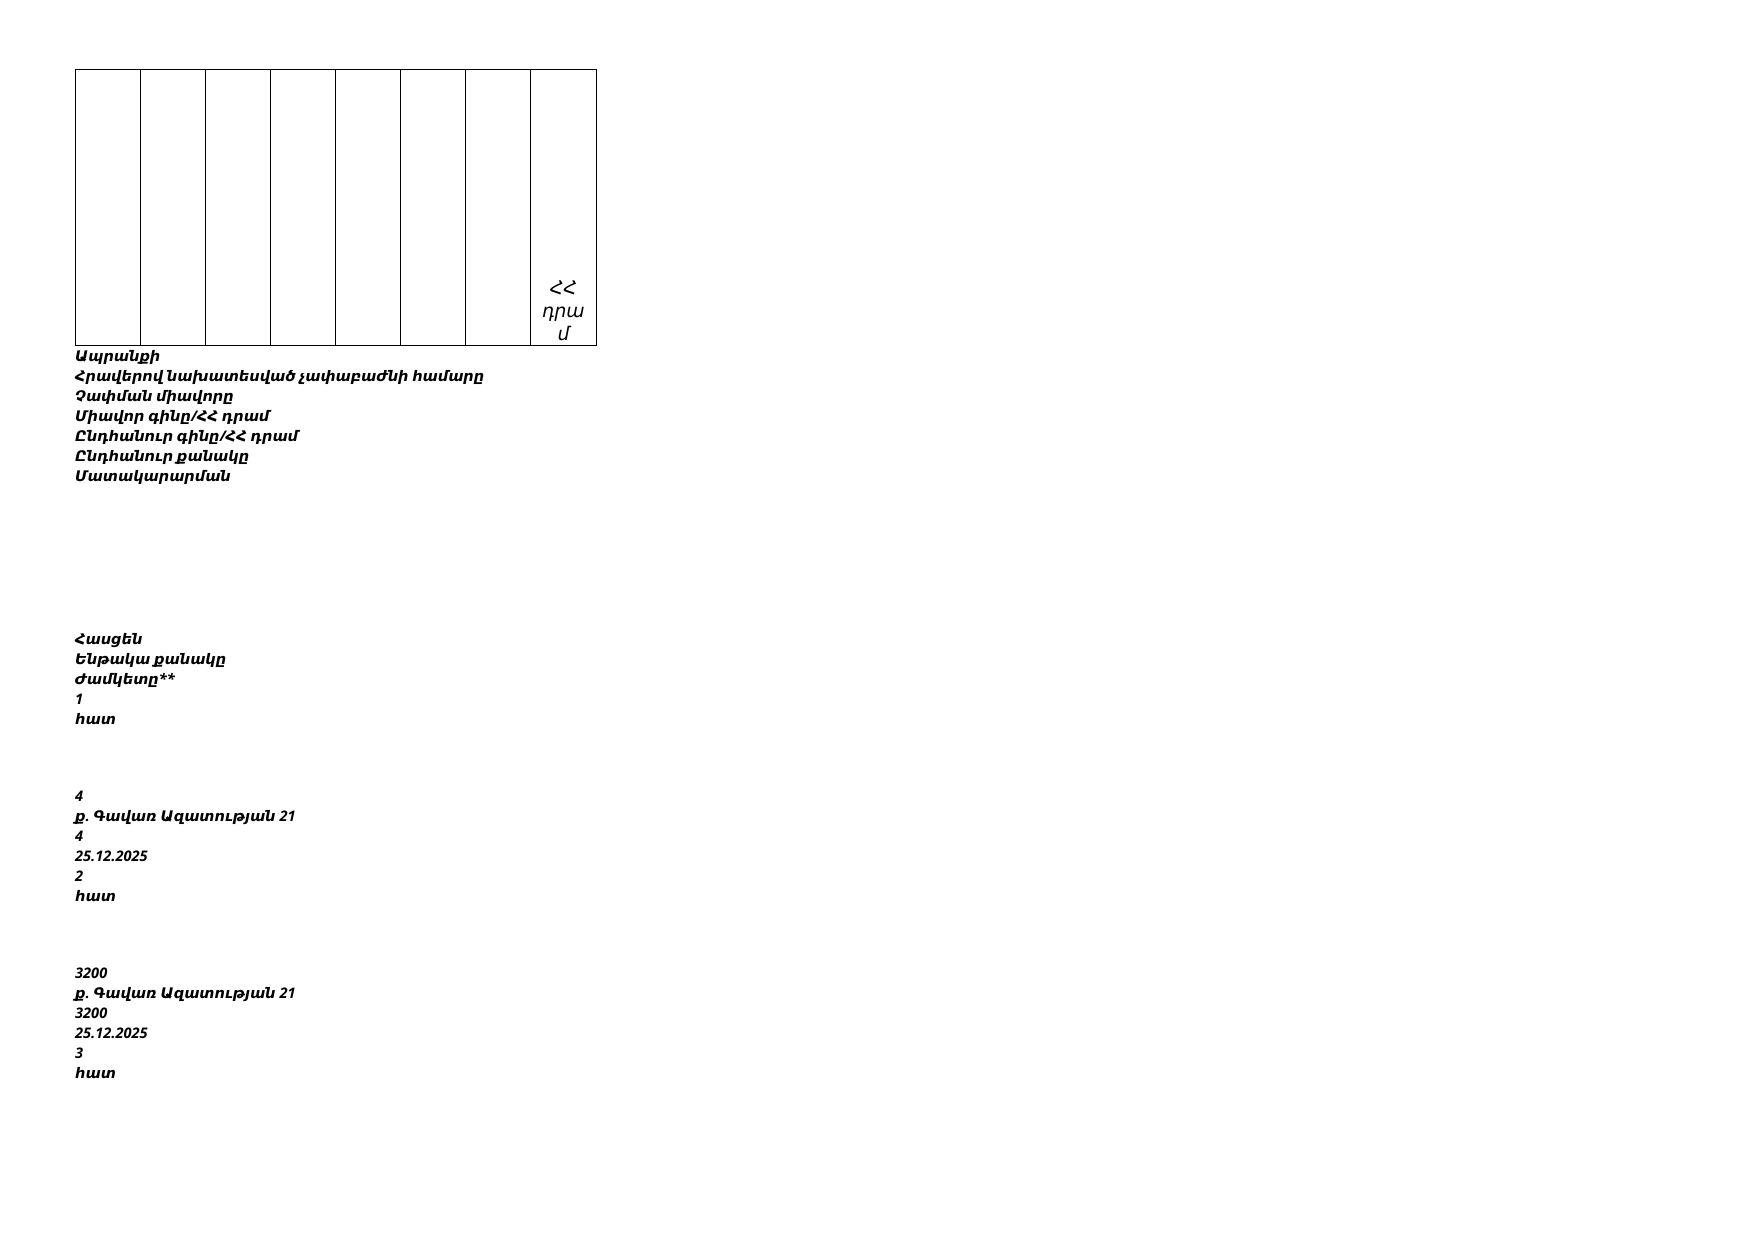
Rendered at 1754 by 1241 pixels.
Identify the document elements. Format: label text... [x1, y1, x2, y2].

text ՀՀ դրամ [542, 70, 585, 345]
